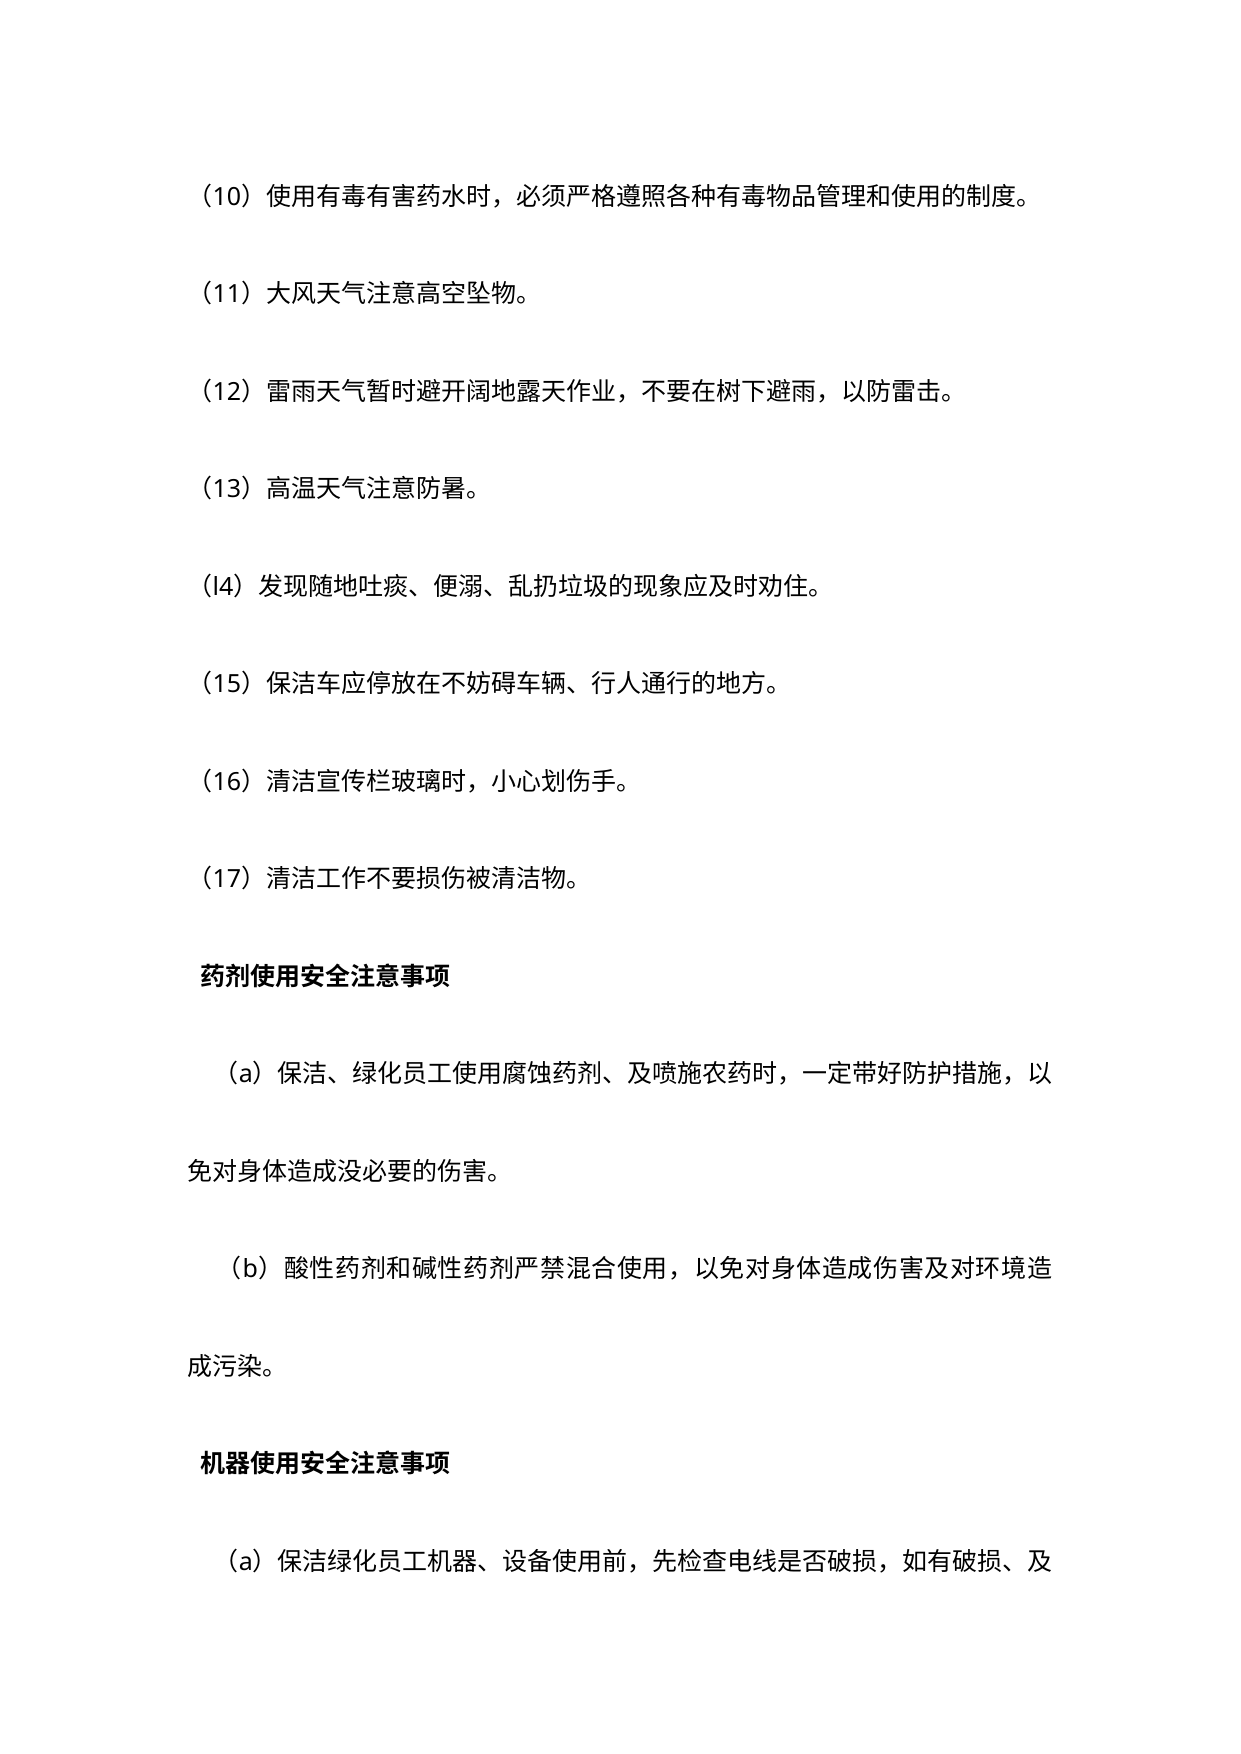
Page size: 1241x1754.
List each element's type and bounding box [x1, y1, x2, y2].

text [187, 162, 1053, 1592]
